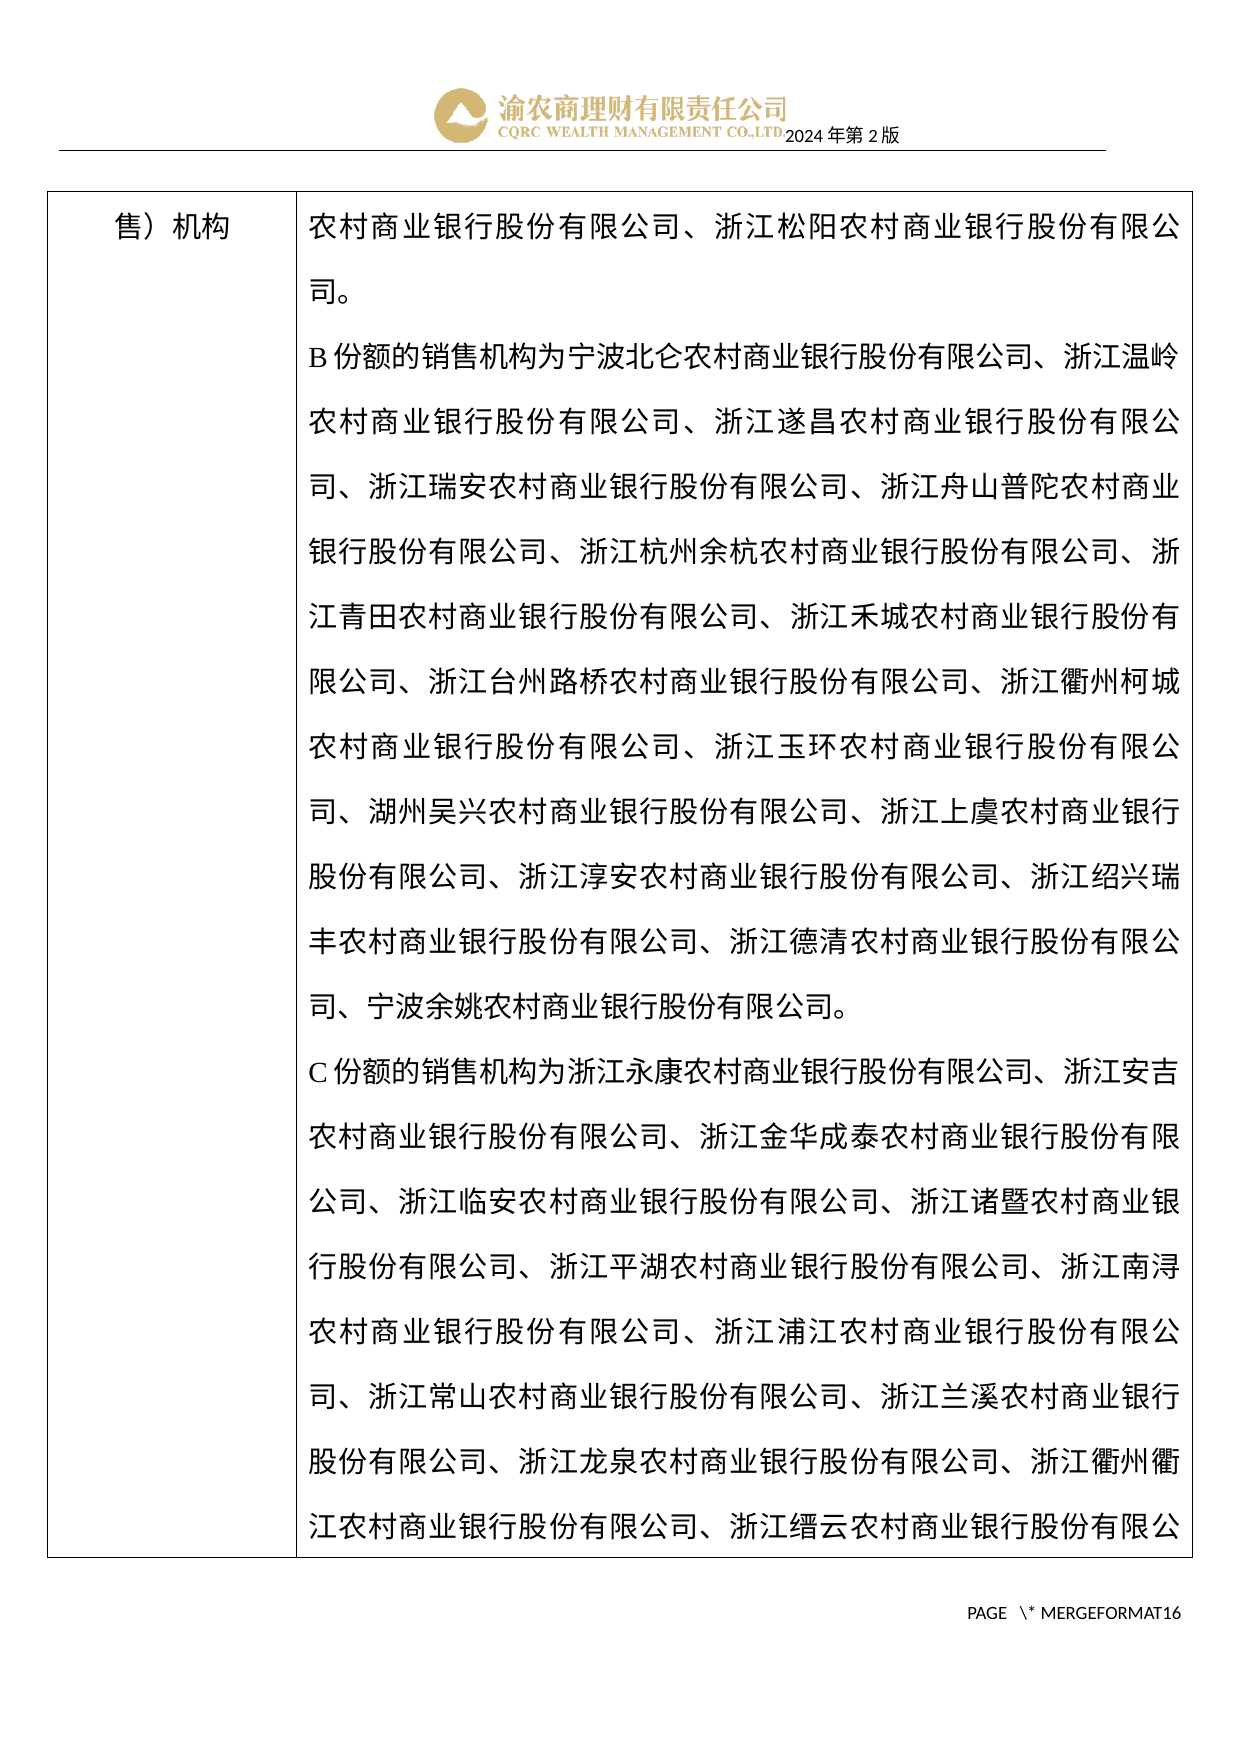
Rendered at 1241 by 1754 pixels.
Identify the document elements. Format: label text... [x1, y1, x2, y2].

picture [434, 88, 786, 143]
table_cell 销售（代理销售）机构 [48, 192, 296, 1557]
